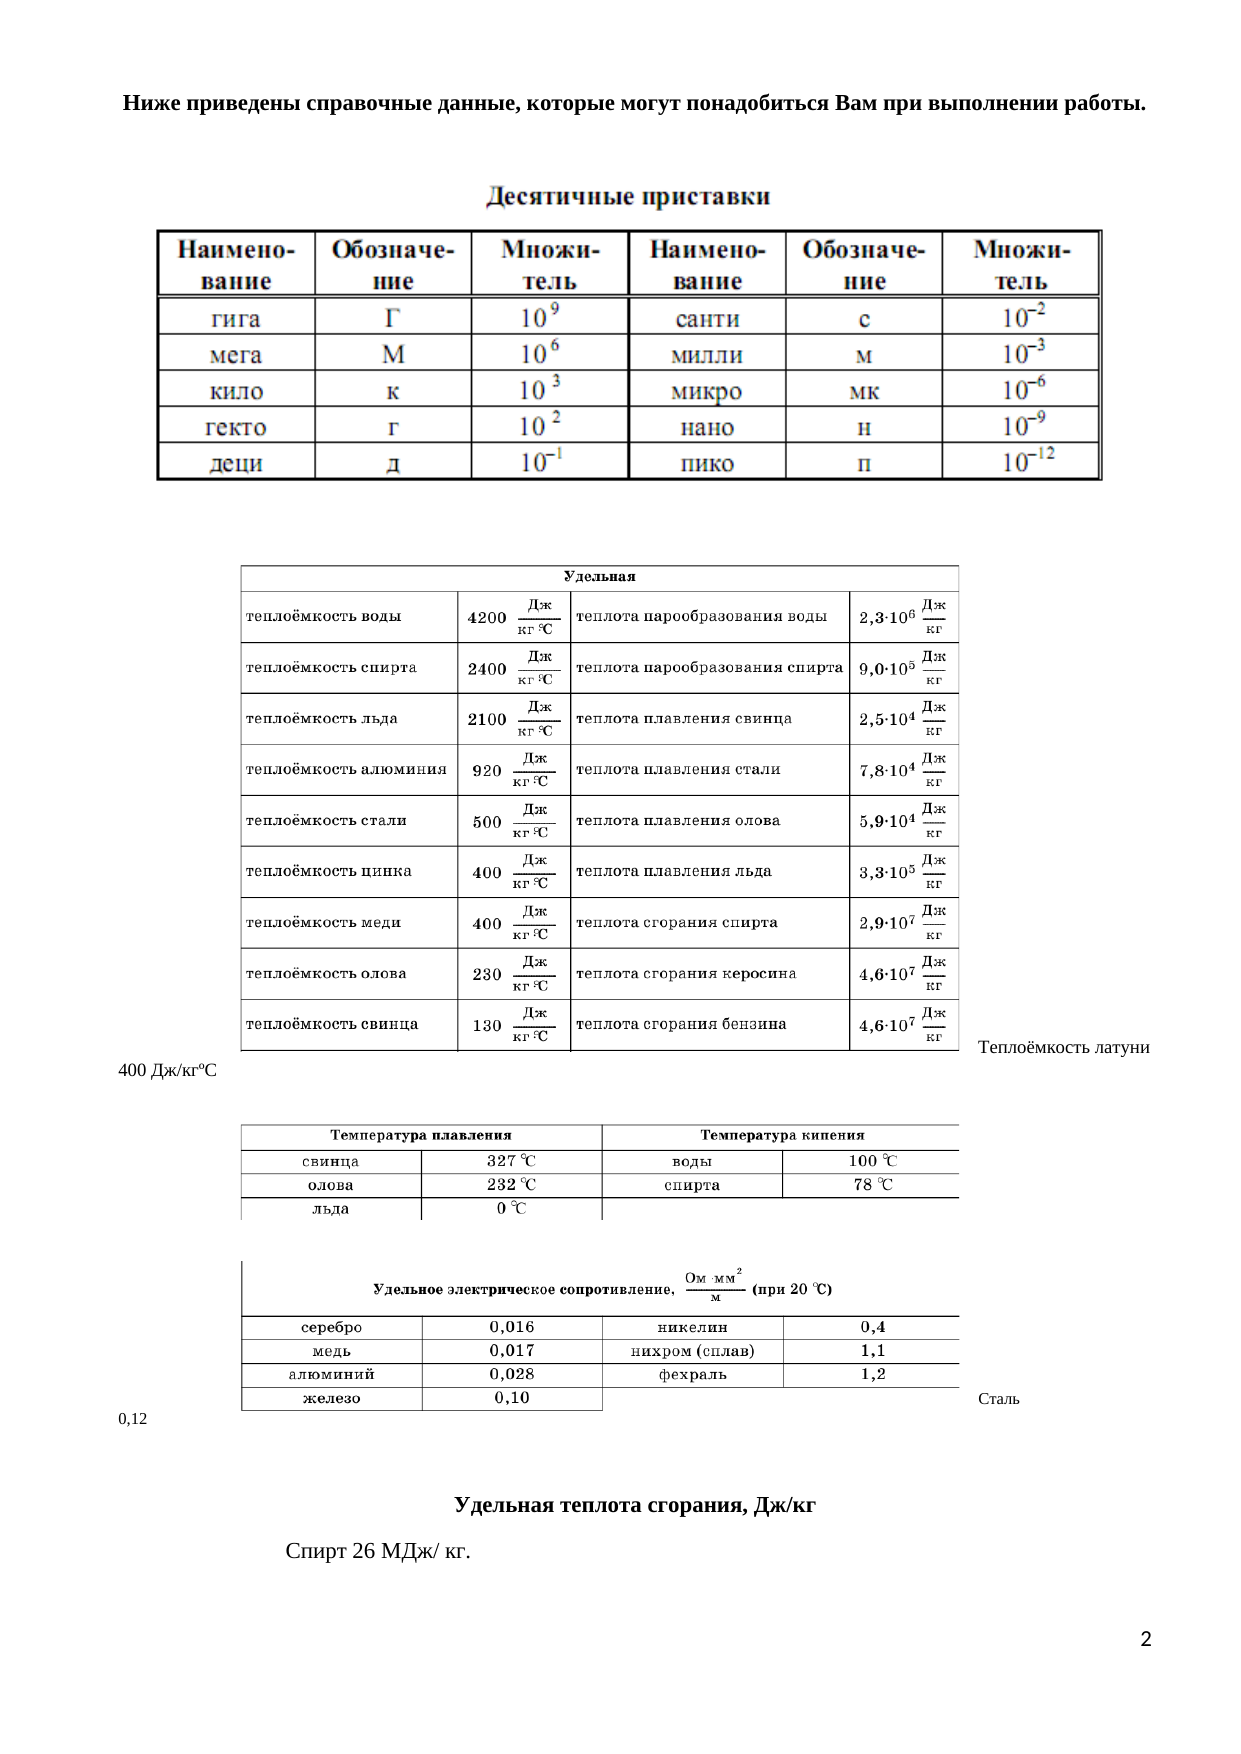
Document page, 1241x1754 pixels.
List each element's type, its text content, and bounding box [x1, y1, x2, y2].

text Спирт 26 МДж/ кг. [118, 1537, 1152, 1563]
text Теплоёмкость латуни 400 Дж/кгºС [118, 1036, 1152, 1081]
picture [240, 565, 960, 1052]
text Сталь 0,12 [118, 1388, 1152, 1428]
text Ниже приведены справочные данные, которые могут понадобиться Вам при выполнении работы. [118, 89, 1152, 115]
picture [240, 1261, 960, 1411]
text Удельная теплота сгорания, Дж/кг [118, 1492, 1152, 1518]
picture [240, 1124, 960, 1220]
picture [142, 178, 1128, 503]
